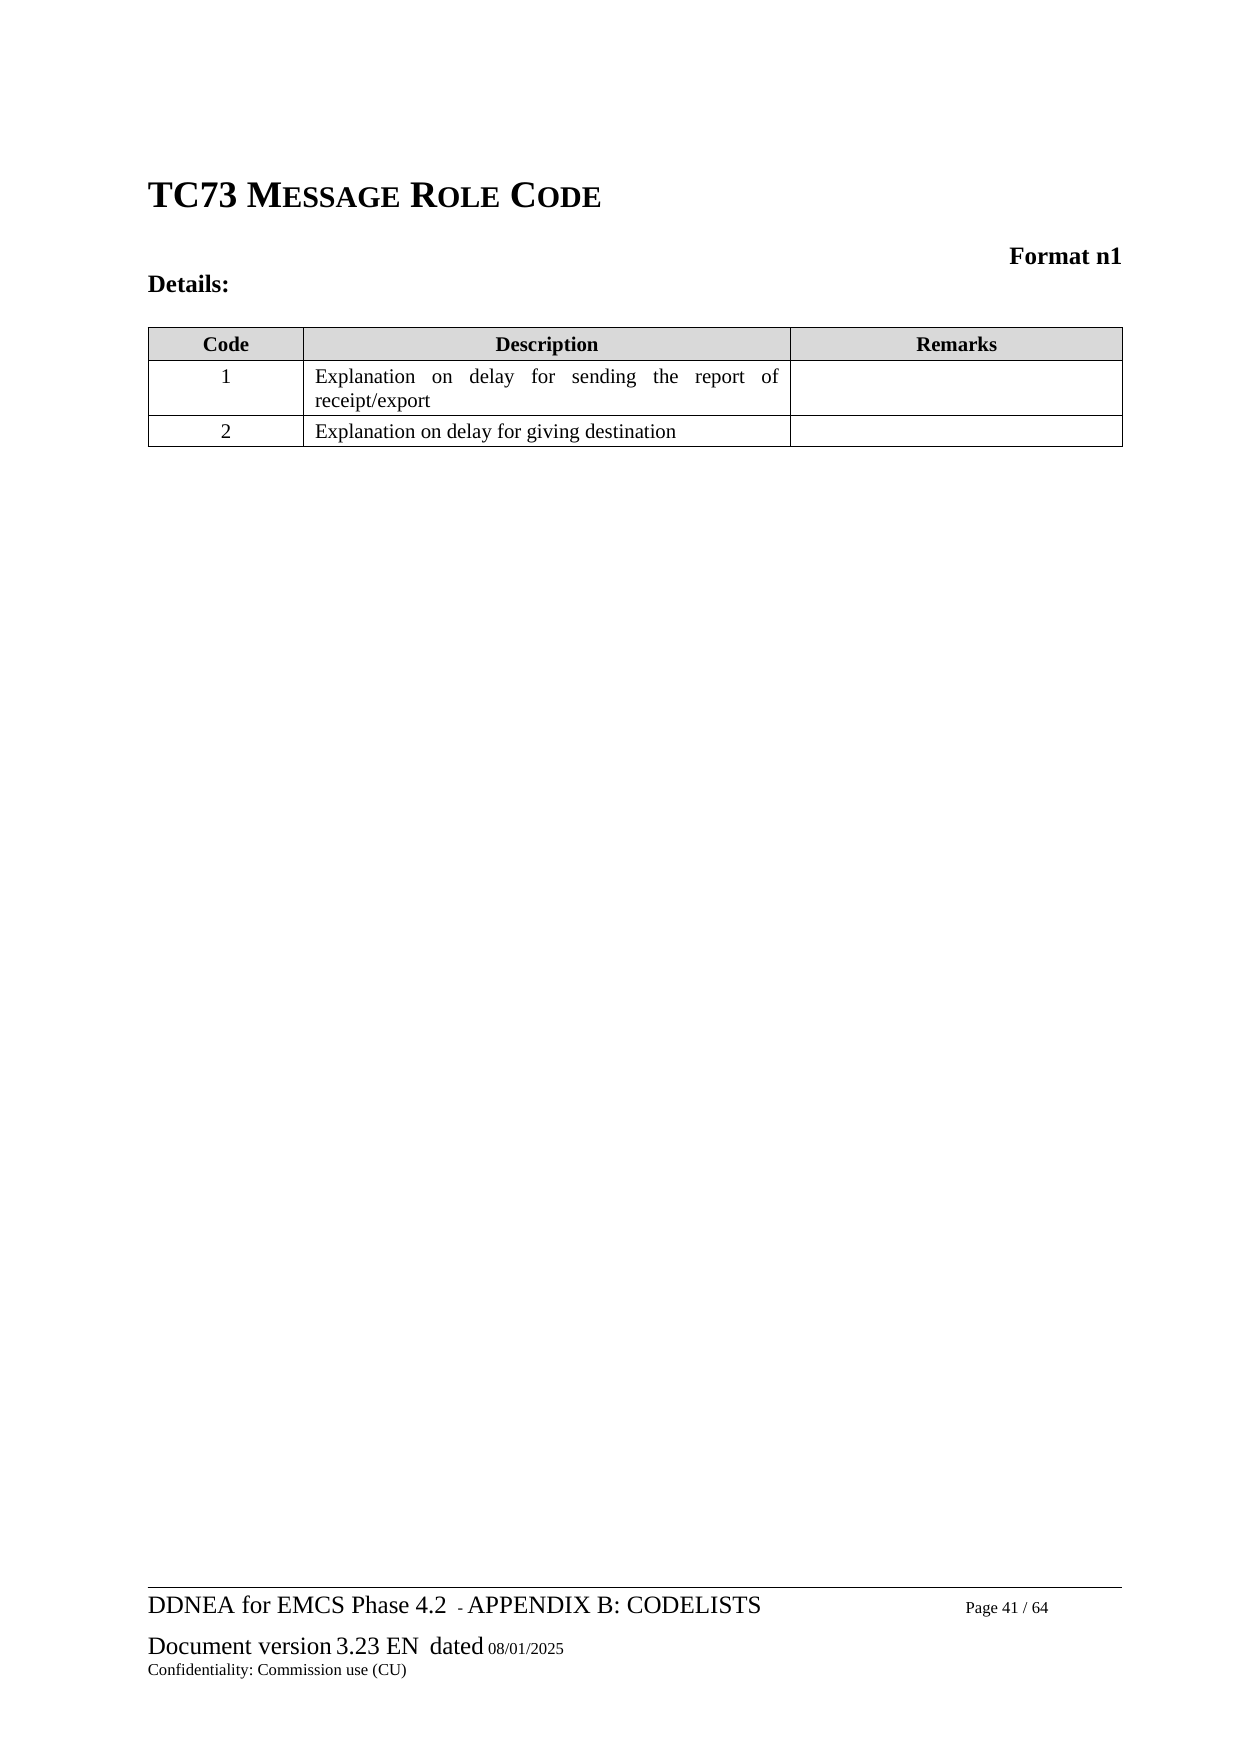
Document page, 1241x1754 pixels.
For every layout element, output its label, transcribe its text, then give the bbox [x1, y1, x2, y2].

table_cell 1 [149, 361, 303, 415]
table_cell Explanation on delay for sending the report of receipt/export [304, 361, 790, 415]
text TC73 Message Role Code [148, 173, 1122, 216]
table_header Remarks [791, 328, 1122, 360]
table_header Code [149, 328, 303, 360]
table_header Description [304, 328, 790, 360]
text Details: [148, 269, 1122, 298]
table_cell [791, 361, 1122, 415]
table_cell 2 [149, 416, 303, 446]
text Format n1 [148, 241, 1122, 269]
table_cell Explanation on delay for giving destination [304, 416, 790, 446]
table_cell [791, 416, 1122, 446]
